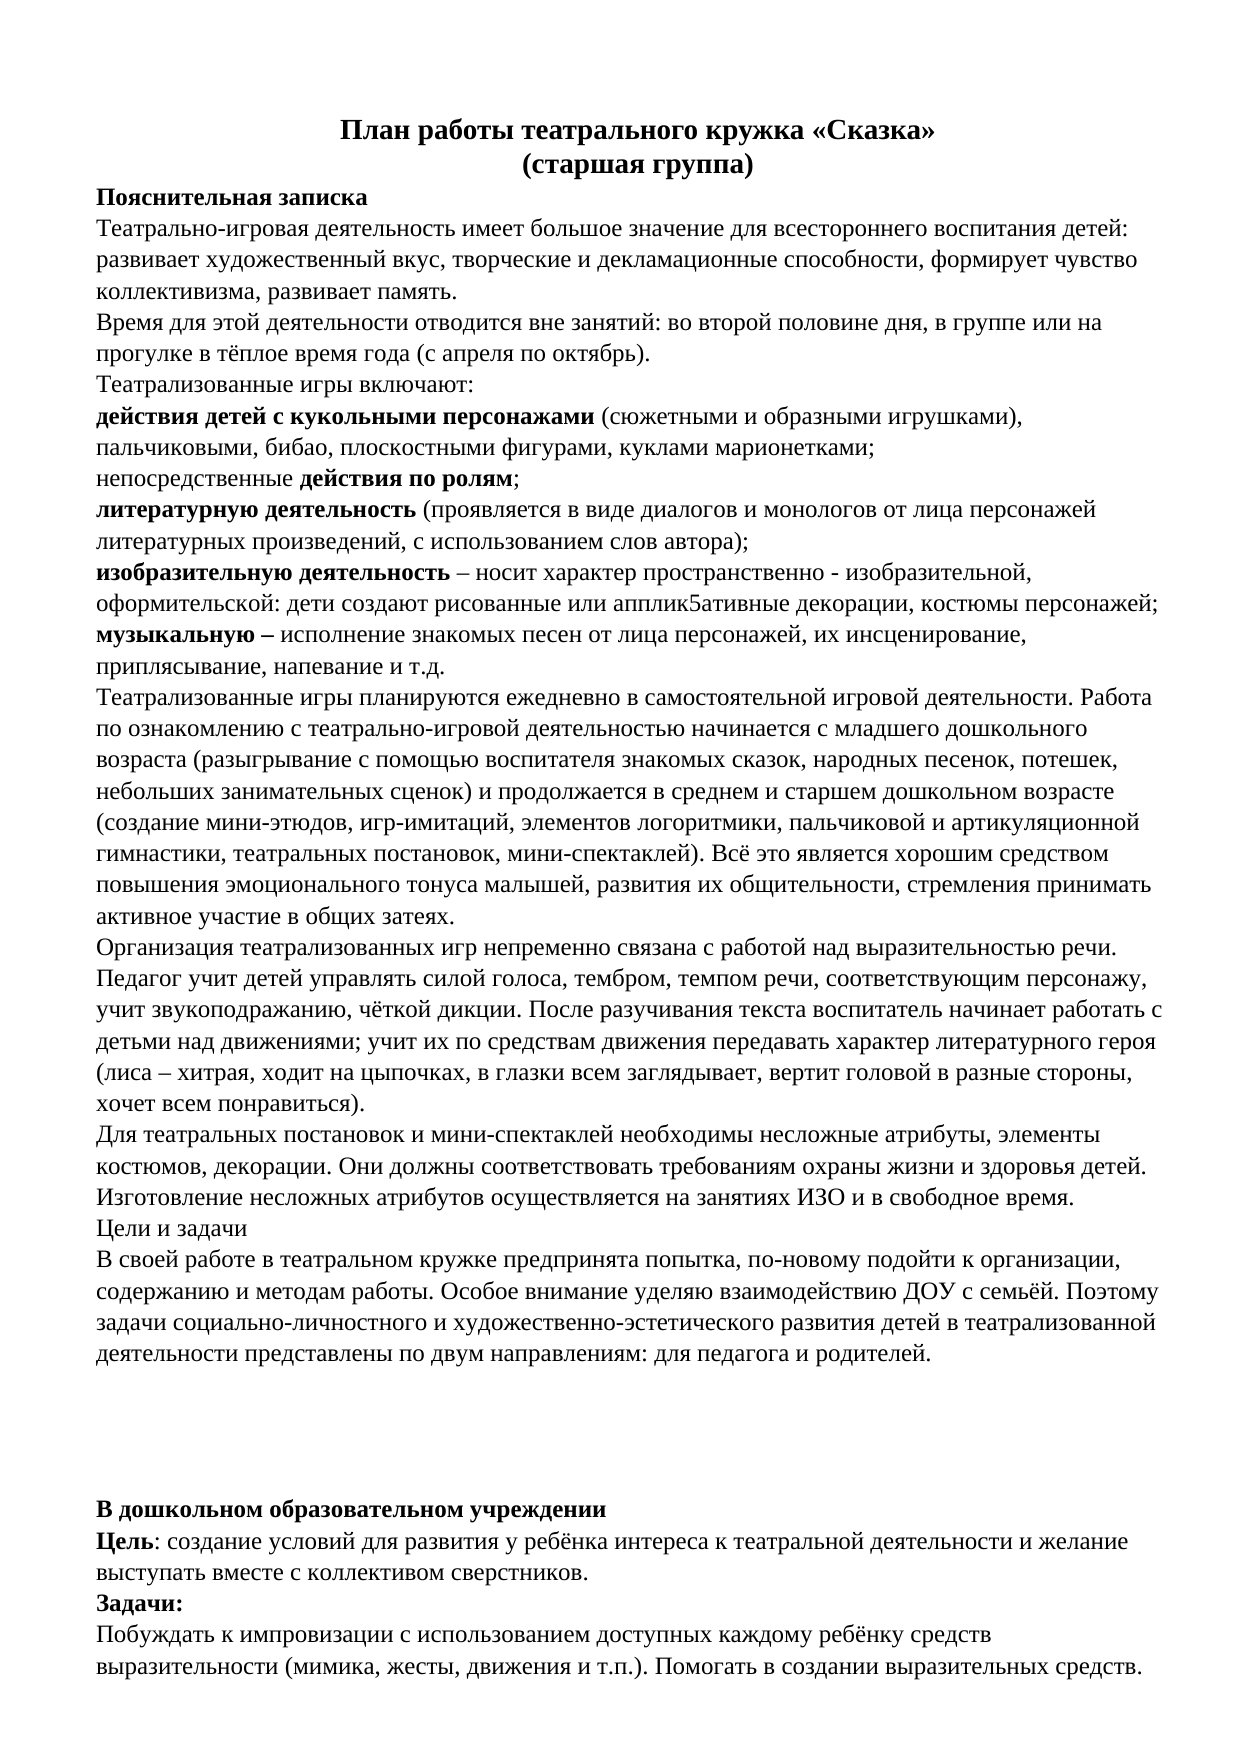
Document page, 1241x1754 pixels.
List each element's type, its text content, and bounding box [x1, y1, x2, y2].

text Театрализованные игры включают: [96, 367, 1180, 398]
text Побуждать к импровизации с использованием доступных каждому ребёнку средств выразительности (мимика, жесты, движения и т.п.). Помогать в создании выразительных средств. [96, 1617, 1180, 1679]
text Время для этой деятельности отводится вне занятий: во второй половине дня, в группе или на прогулке в тёплое время года (с апреля по октябрь). [96, 304, 1180, 367]
text В дошкольном образовательном учреждении [96, 1492, 1180, 1523]
text Цель: создание условий для развития у ребёнка интереса к театральной деятельности и желание выступать вместе с коллективом сверстников. [96, 1523, 1180, 1586]
text В своей работе в театральном кружке предпринята попытка, по-новому подойти к организации, содержанию и методам работы. Особое внимание уделяю взаимодействию ДОУ с семьёй. Поэтому задачи социально-личностного и художественно-эстетического развития детей в театрализованной деятельности представлены по двум направлениям: для педагога и родителей. [96, 1242, 1180, 1367]
text изобразительную деятельность – носит характер пространственно - изобразительной, оформительской: дети создают рисованные или апплик5ативные декорации, костюмы персонажей; [96, 554, 1180, 617]
text План работы театрального кружка «Сказка» [96, 112, 1180, 146]
text Театрализованные игры планируются ежедневно в самостоятельной игровой деятельности. Работа по ознакомлению с театрально-игровой деятельностью начинается с младшего дошкольного возраста (разыгрывание с помощью воспитателя знакомых сказок, народных песенок, потешек, небольших занимательных сценок) и продолжается в среднем и старшем дошкольном возрасте (создание мини-этюдов, игр-имитаций, элементов логоритмики, пальчиковой и артикуляционной гимнастики, театральных постановок, мини-спектаклей). Всё это является хорошим средством повышения эмоционального тонуса малышей, развития их общительности, стремления принимать активное участие в общих затеях. [96, 679, 1180, 929]
text литературную деятельность (проявляется в виде диалогов и монологов от лица персонажей литературных произведений, с использованием слов автора); [96, 492, 1180, 554]
text Театрально-игровая деятельность имеет большое значение для всестороннего воспитания детей: развивает художественный вкус, творческие и декламационные способности, формирует чувство коллективизма, развивает память. [96, 211, 1180, 304]
text Пояснительная записка [96, 179, 1180, 211]
text (старшая группа) [96, 146, 1180, 179]
text Задачи: [96, 1586, 1180, 1617]
text музыкальную – исполнение знакомых песен от лица персонажей, их инсценирование, приплясывание, напевание и т.д. [96, 617, 1180, 679]
text Организация театрализованных игр непременно связана с работой над выразительностью речи. Педагог учит детей управлять силой голоса, тембром, темпом речи, соответствующим персонажу, учит звукоподражанию, чёткой дикции. После разучивания текста воспитатель начинает работать с детьми над движениями; учит их по средствам движения передавать характер литературного героя (лиса – хитрая, ходит на цыпочках, в глазки всем заглядывает, вертит головой в разные стороны, хочет всем понравиться). [96, 929, 1180, 1117]
text действия детей с кукольными персонажами (сюжетными и образными игрушками), пальчиковыми, бибао, плоскостными фигурами, куклами марионетками; [96, 398, 1180, 461]
text Для театральных постановок и мини-спектаклей необходимы несложные атрибуты, элементы костюмов, декорации. Они должны соответствовать требованиям охраны жизни и здоровья детей. Изготовление несложных атрибутов осуществляется на занятиях ИЗО и в свободное время. [96, 1117, 1180, 1211]
text непосредственные действия по ролям; [96, 461, 1180, 492]
text Цели и задачи [96, 1211, 1180, 1242]
